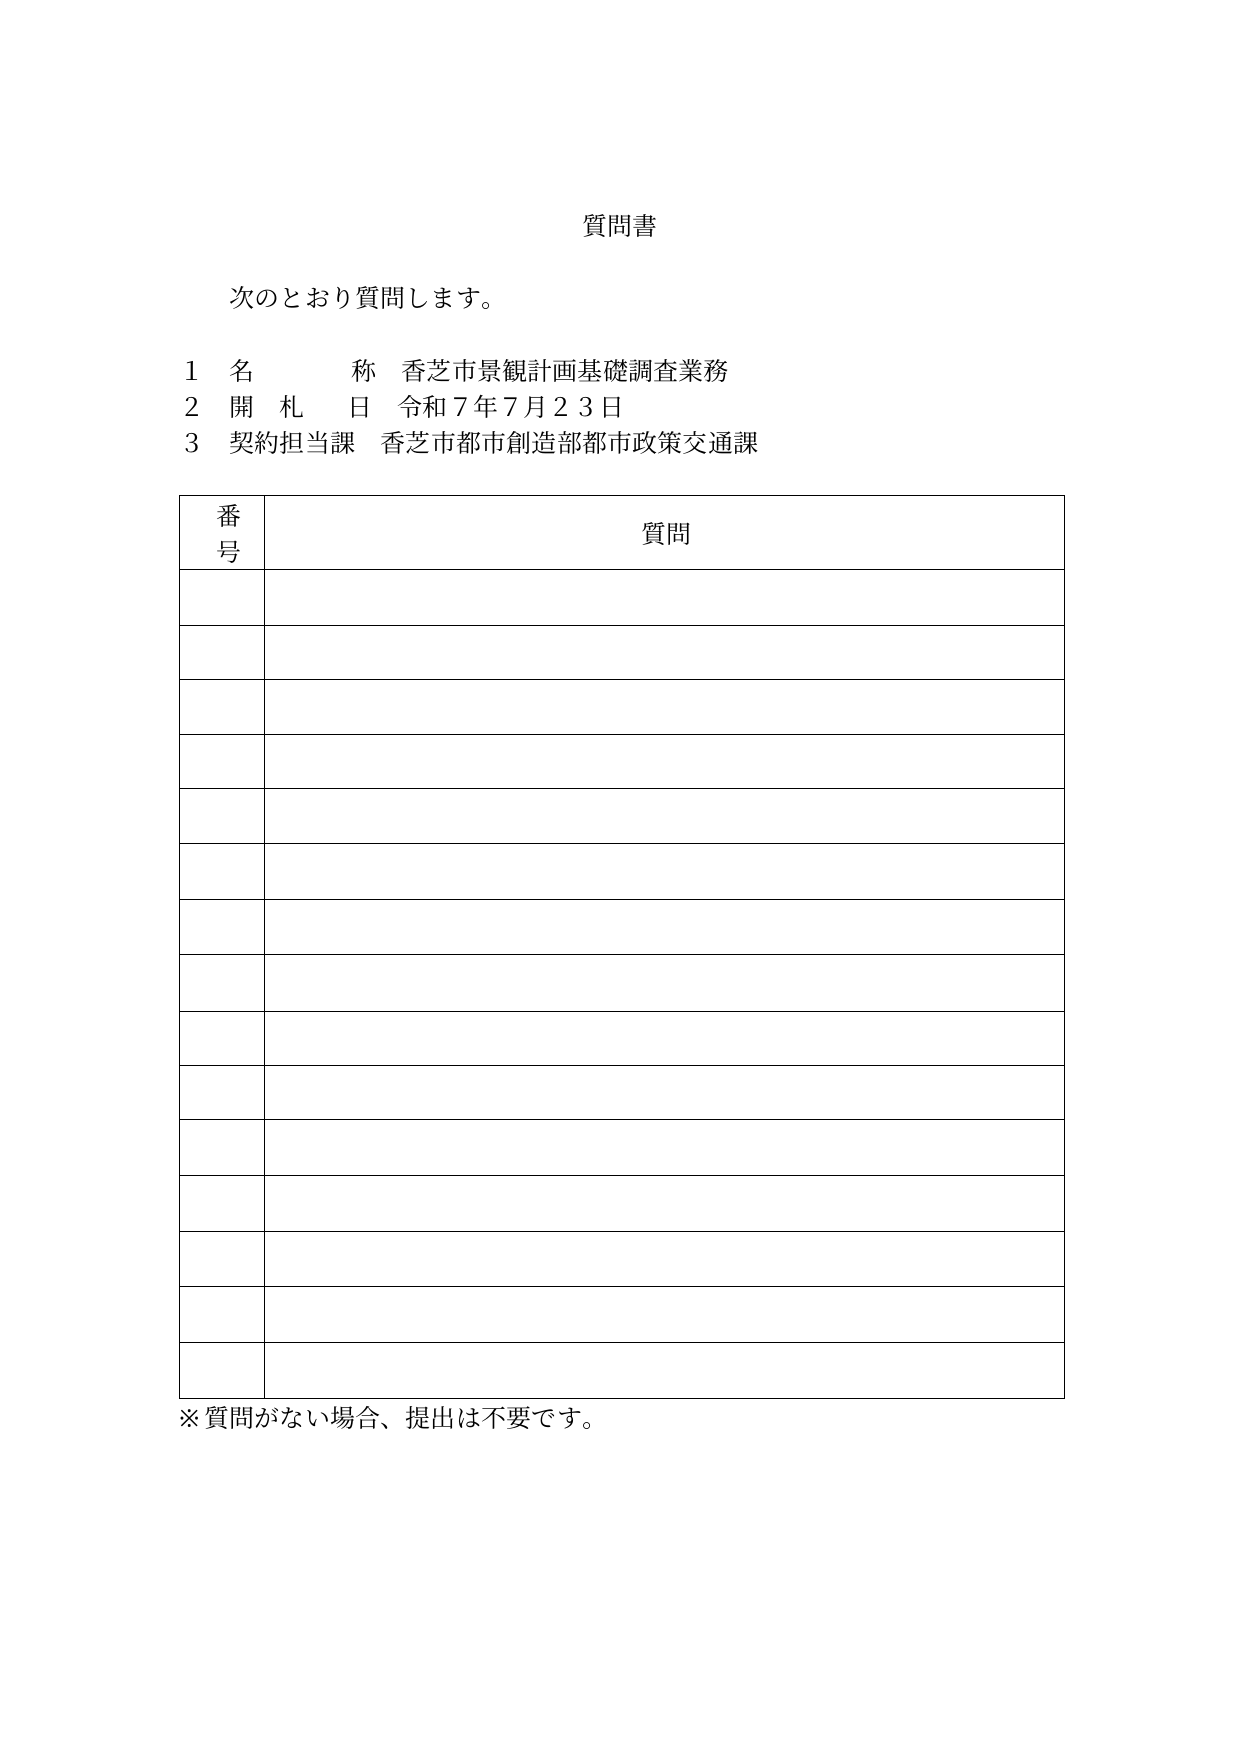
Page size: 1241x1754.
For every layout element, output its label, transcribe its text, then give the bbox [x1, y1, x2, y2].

table_cell [180, 955, 264, 1011]
table_cell [180, 1066, 264, 1119]
table_cell [180, 1120, 264, 1175]
table_cell [265, 789, 1064, 843]
table_cell [180, 844, 264, 899]
text ２ 開札日 令和７年７月２３日 [179, 387, 1061, 423]
table_cell [265, 844, 1064, 899]
table_cell [265, 900, 1064, 954]
text ３ 契約担当課 香芝市都市創造部都市政策交通課 [179, 423, 1061, 459]
table_cell [265, 1343, 1064, 1397]
table_cell [180, 1012, 264, 1065]
table_header 質問 [265, 496, 1064, 568]
table_cell [265, 680, 1064, 734]
table_cell [265, 1176, 1064, 1231]
table_cell [180, 570, 264, 624]
table_cell [265, 1232, 1064, 1286]
table_cell [265, 570, 1064, 624]
text 質問書 [179, 207, 1061, 243]
table_cell [180, 1343, 264, 1397]
table_cell [180, 1176, 264, 1231]
table_header 番号 [180, 496, 264, 568]
text ※質問がない場合、提出は不要です。 [179, 1399, 1061, 1434]
table_cell [180, 680, 264, 734]
table_cell [265, 955, 1064, 1011]
table_cell [265, 1120, 1064, 1175]
table_cell [180, 789, 264, 843]
table_cell [180, 1287, 264, 1342]
table_cell [180, 735, 264, 788]
table_cell [265, 1012, 1064, 1065]
table_cell [265, 626, 1064, 679]
table_cell [180, 900, 264, 954]
table_cell [265, 735, 1064, 788]
text １ 名称 香芝市景観計画基礎調査業務 [179, 351, 1061, 387]
table_cell [265, 1287, 1064, 1342]
table_cell [180, 626, 264, 679]
table_cell [180, 1232, 264, 1286]
table_cell [265, 1066, 1064, 1119]
text 次のとおり質問します。 [179, 279, 1061, 315]
